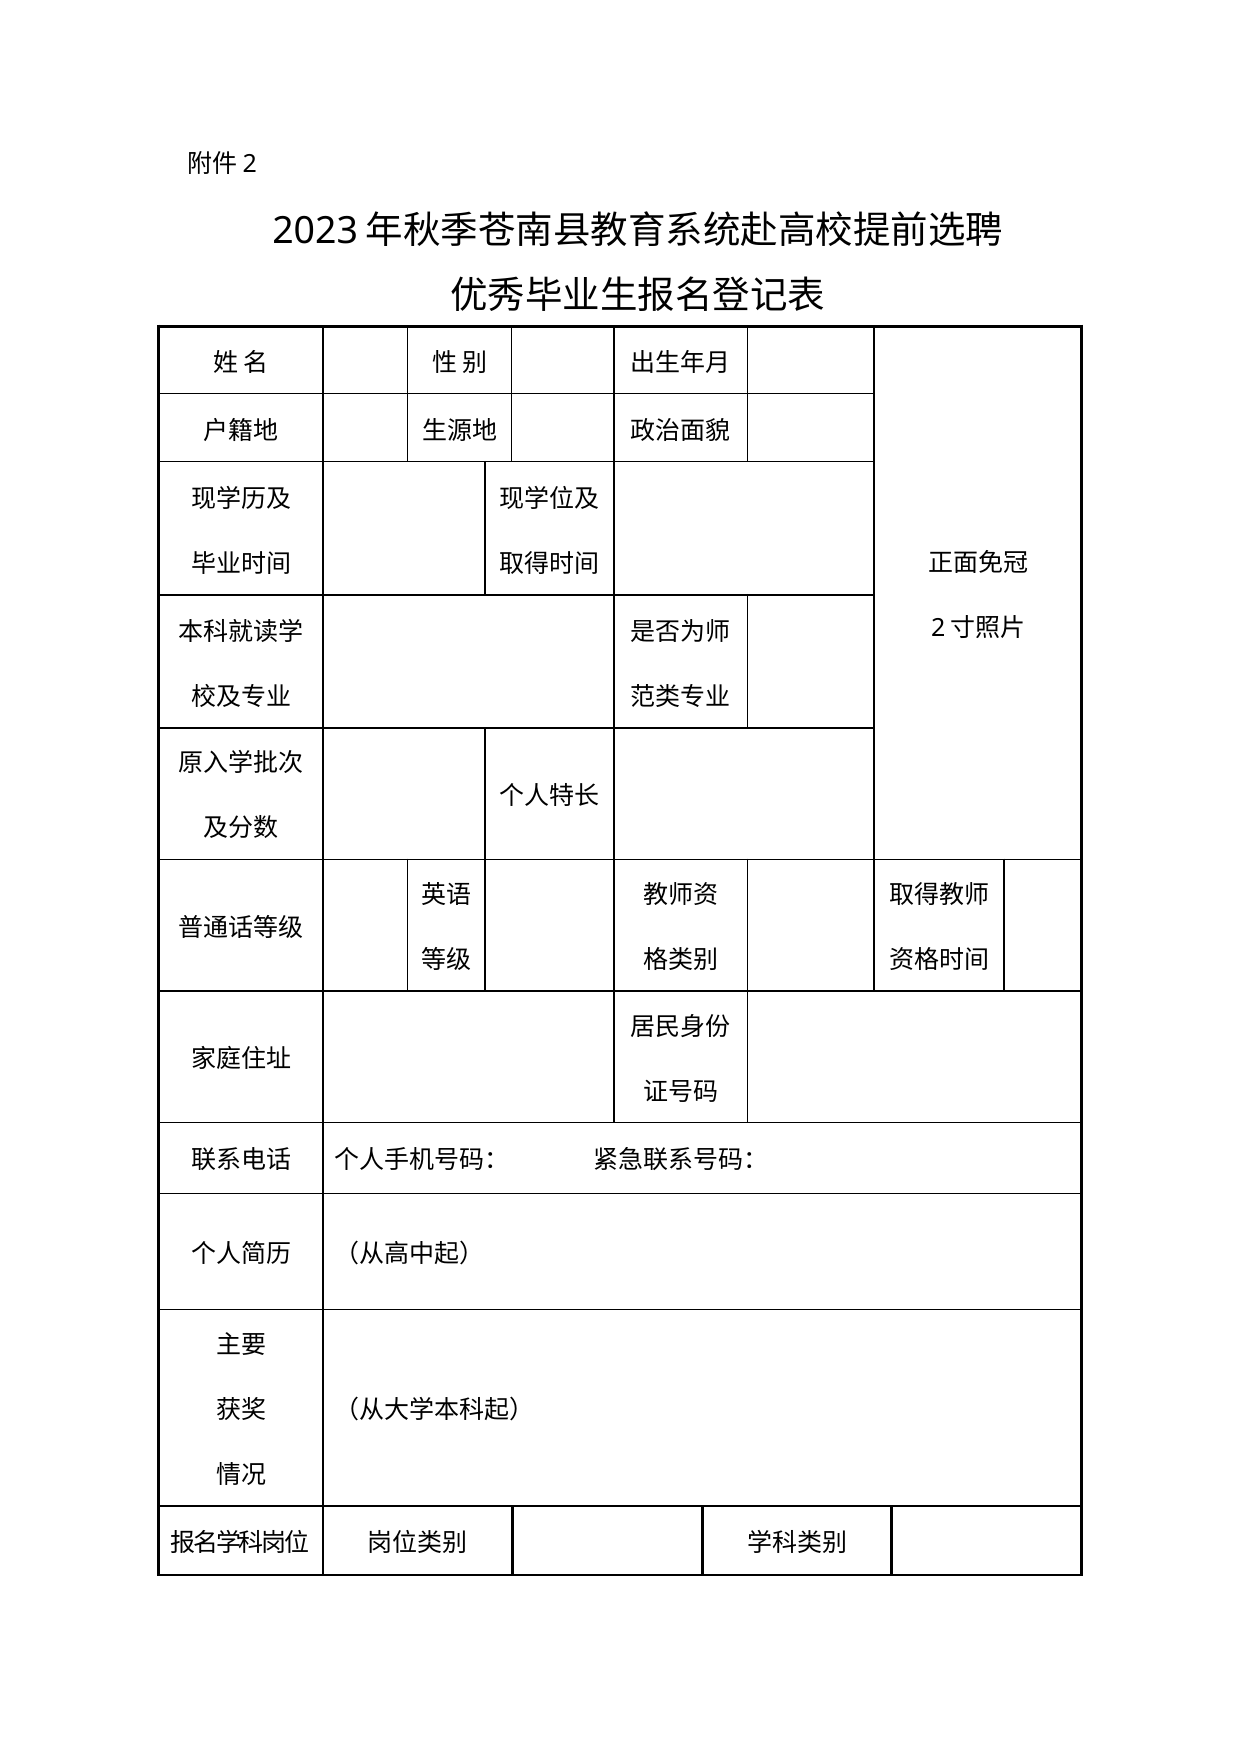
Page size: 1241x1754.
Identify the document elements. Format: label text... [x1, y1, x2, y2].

table_cell 本科就读学校及专业 [160, 596, 322, 727]
table_cell 英语 等级 [408, 860, 484, 990]
table_cell 联系电话 [160, 1123, 322, 1193]
table_cell 是否为师范类专业 [615, 596, 747, 727]
table_cell （从高中起） [324, 1194, 1080, 1308]
table_cell [324, 729, 484, 858]
table_cell 报名学科岗位 [160, 1507, 322, 1574]
table_cell 个人简历 [160, 1194, 322, 1308]
table_header 出生年月 [615, 328, 747, 393]
table_cell [748, 860, 873, 990]
table_cell 教师资 格类别 [615, 860, 747, 990]
table_header [748, 328, 873, 393]
table_cell [615, 729, 873, 858]
text 附件2 [187, 129, 1053, 194]
table_cell 原入学批次及分数 [160, 729, 322, 858]
table_cell 户籍地 [160, 394, 322, 461]
table_cell 主要 获奖 情况 [160, 1310, 322, 1505]
table_cell 现学位及 取得时间 [486, 462, 613, 594]
table_cell [514, 1507, 701, 1574]
table_cell [324, 596, 613, 727]
table_cell 个人手机号码： 紧急联系号码： [324, 1123, 1080, 1193]
table_cell [512, 394, 613, 461]
table_cell [748, 394, 873, 461]
table_header [324, 328, 407, 393]
table_cell 学科类别 [704, 1507, 890, 1574]
table_cell （从大学本科起） [324, 1310, 1080, 1505]
table_cell 居民身份 证号码 [615, 992, 747, 1122]
table_cell [324, 860, 407, 990]
subtitle 2023年秋季苍南县教育系统赴高校提前选聘 [187, 194, 1088, 259]
table_cell [893, 1507, 1080, 1574]
table_cell 取得教师资格时间 [875, 860, 1003, 990]
table_cell 政治面貌 [615, 394, 747, 461]
table_cell [748, 992, 1080, 1122]
table_cell 现学历及 毕业时间 [160, 462, 322, 594]
table_header 姓 名 [160, 328, 322, 393]
table_cell [324, 992, 613, 1122]
table_cell 岗位类别 [324, 1507, 511, 1574]
table_cell 生源地 [408, 394, 511, 461]
table_header 性 别 [408, 328, 511, 393]
table_cell 家庭住址 [160, 992, 322, 1122]
table_header 正面免冠 2寸照片 [875, 328, 1080, 858]
table_cell [1005, 860, 1080, 990]
table_header [512, 328, 613, 393]
subtitle 优秀毕业生报名登记表 [187, 259, 1088, 324]
table_cell [615, 462, 873, 594]
table_cell [486, 860, 613, 990]
table_cell 普通话等级 [160, 860, 322, 990]
table_cell [748, 596, 873, 727]
table_cell 个人特长 [486, 729, 613, 858]
table_cell [324, 462, 484, 594]
table_cell [324, 394, 407, 461]
